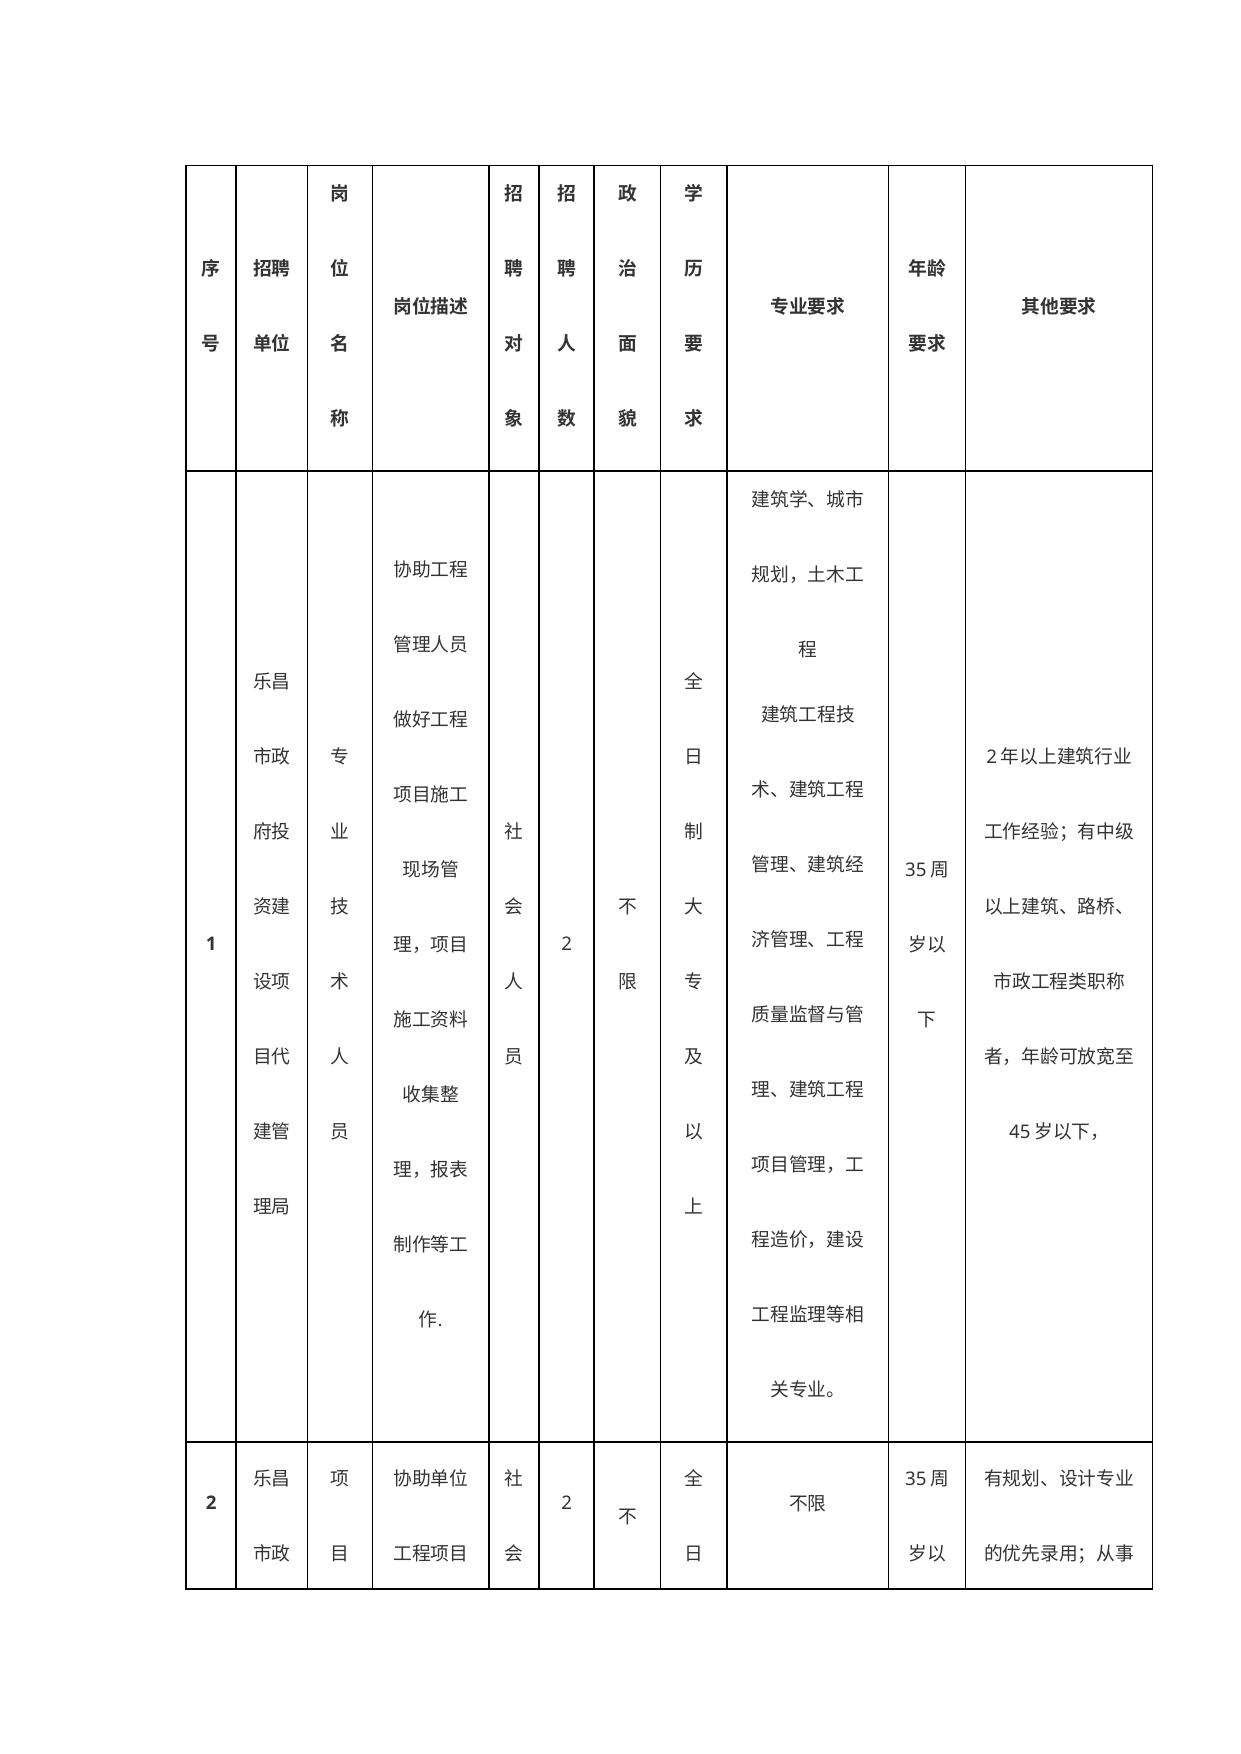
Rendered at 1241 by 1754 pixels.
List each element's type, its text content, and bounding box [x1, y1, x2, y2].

table_header 序号 [187, 166, 235, 470]
table_cell 全日制大专及以上 [661, 472, 726, 1441]
table_cell 乐昌市政府投资建设项目代建管理局 [237, 472, 307, 1441]
table_cell 不限 [728, 1443, 888, 1588]
table_header 年龄要求 [889, 166, 965, 470]
table_cell 35周岁以下 [889, 472, 965, 1441]
table_cell 专业技术人员 [308, 472, 372, 1441]
table_cell 2年以上建筑行业工作经验；有中级以上建筑、路桥、市政工程类职称者，年龄可放宽至45岁以下， [966, 472, 1152, 1441]
table_cell 2 [540, 1443, 593, 1588]
table_cell 社会人员 [490, 1443, 538, 1588]
table_header 岗位描述 [373, 166, 488, 470]
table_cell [373, 1443, 488, 1588]
table_cell 全日制大专及以上 [661, 1443, 726, 1588]
table_cell 1 [187, 472, 235, 1441]
table_cell 不限 [595, 472, 660, 1441]
table_header 学历要求 [661, 166, 726, 470]
table_cell 不限 [595, 1443, 660, 1588]
table_header 专业要求 [728, 166, 888, 470]
table_header 其他要求 [966, 166, 1152, 470]
table_header 招聘对象 [490, 166, 538, 470]
table_cell 2 [187, 1443, 235, 1588]
table_header 岗位名称 [308, 166, 372, 470]
table_header 招聘人数 [540, 166, 593, 470]
table_cell 项目档案管理员 [308, 1443, 372, 1588]
table_header 政治面貌 [595, 166, 660, 470]
table_cell 社会人员 [490, 472, 538, 1441]
table_cell 乐昌市政府投资建设项目代建管理局 [237, 1443, 307, 1588]
table_cell 建筑学、城市规划，土木工程 建筑工程技术、建筑工程管理、建筑经济管理、工程质量监督与管理、建筑工程项目管理，工程造价，建设工程监理等相关专业。 [728, 472, 888, 1441]
table_header 招聘单位 [237, 166, 307, 470]
table_cell 35周岁以下 [889, 1443, 965, 1588]
table_cell 2 [540, 472, 593, 1441]
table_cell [966, 1443, 1152, 1588]
table_cell 协助工程管理人员做好工程项目施工现场管理，项目施工资料收集整理，报表制作等工作. [373, 472, 488, 1441]
